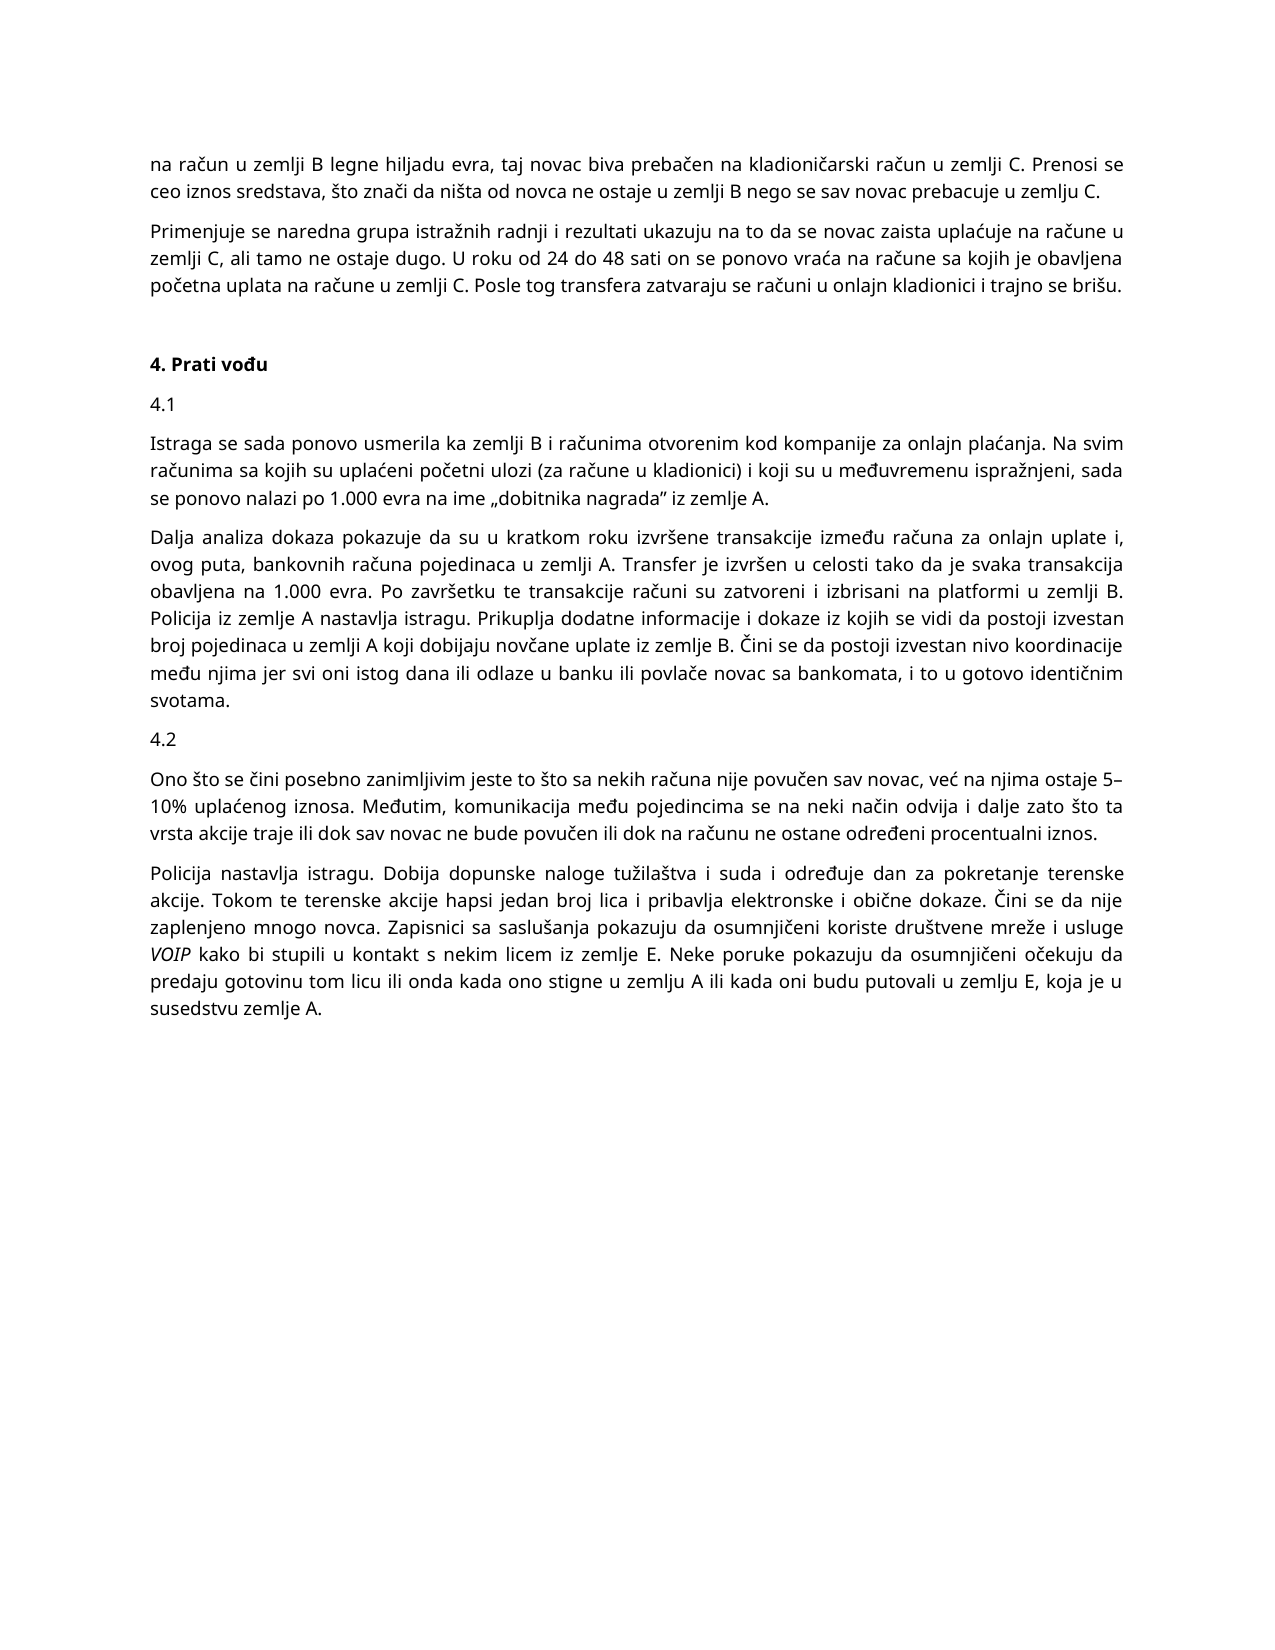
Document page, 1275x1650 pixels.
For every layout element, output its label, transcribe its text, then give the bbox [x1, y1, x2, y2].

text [150, 150, 1125, 204]
text Primenjuje se naredna grupa istražnih radnji i rezultati ukazuju na to da se novac zaista uplaćuje na račune u zemlji C, ali tamo ne ostaje dugo. U roku od 24 do 48 sati on se ponovo vraća na račune sa kojih je obavljena početna uplata na račune u zemlji C. Posle tog transfera zatvaraju se računi u onlajn kladionici i trajno se brišu. [150, 217, 1125, 298]
text Dalja analiza dokaza pokazuje da su u kratkom roku izvršene transakcije između računa za onlajn uplate i, ovog puta, bankovnih računa pojedinaca u zemlji A. Transfer je izvršen u celosti tako da je svaka transakcija obavljena na 1.000 evra. Po završetku te transakcije računi su zatvoreni i izbrisani na platformi u zemlji B. Policija iz zemlje A nastavlja istragu. Prikuplja dodatne informacije i dokaze iz kojih se vidi da postoji izvestan broj pojedinaca u zemlji A koji dobijaju novčane uplate iz zemlje B. Čini se da postoji izvestan nivo koordinacije među njima jer svi oni istog dana ili odlaze u banku ili povlače novac sa bankomata, i to u gotovo identičnim svotama. [150, 523, 1125, 712]
text 4. Prati vođu [150, 350, 1125, 377]
text Istraga se sada ponovo usmerila ka zemlji B i računima otvorenim kod kompanije za onlajn plaćanja. Na svim računima sa kojih su uplaćeni početni ulozi (za račune u kladionici) i koji su u međuvremenu ispražnjeni, sada se ponovo nalazi po 1.000 evra na ime „dobitnika nagrada” iz zemlje A. [150, 429, 1125, 510]
text Policija nastavlja istragu. Dobija dopunske naloge tužilaštva i suda i određuje dan za pokretanje terenske akcije. Tokom te terenske akcije hapsi jedan broj lica i pribavlja elektronske i obične dokaze. Čini se da nije zaplenjeno mnogo novca. Zapisnici sa saslušanja pokazuju da osumnjičeni koriste društvene mreže i usluge VOIP kako bi stupili u kontakt s nekim licem iz zemlje E. Neke poruke pokazuju da osumnjičeni očekuju da predaju gotovinu tom licu ili onda kada ono stigne u zemlju A ili kada oni budu putovali u zemlju E, koja je u susedstvu zemlje A. [150, 858, 1125, 1021]
text 4.2 [150, 725, 1125, 752]
text 4.1 [150, 389, 1125, 417]
text Ono što se čini posebno zanimljivim jeste to što sa nekih računa nije povučen sav novac, već na njima ostaje 5–10% uplaćenog iznosa. Međutim, komunikacija među pojedincima se na neki način odvija i dalje zato što ta vrsta akcije traje ili dok sav novac ne bude povučen ili dok na računu ne ostane određeni procentualni iznos. [150, 764, 1125, 846]
